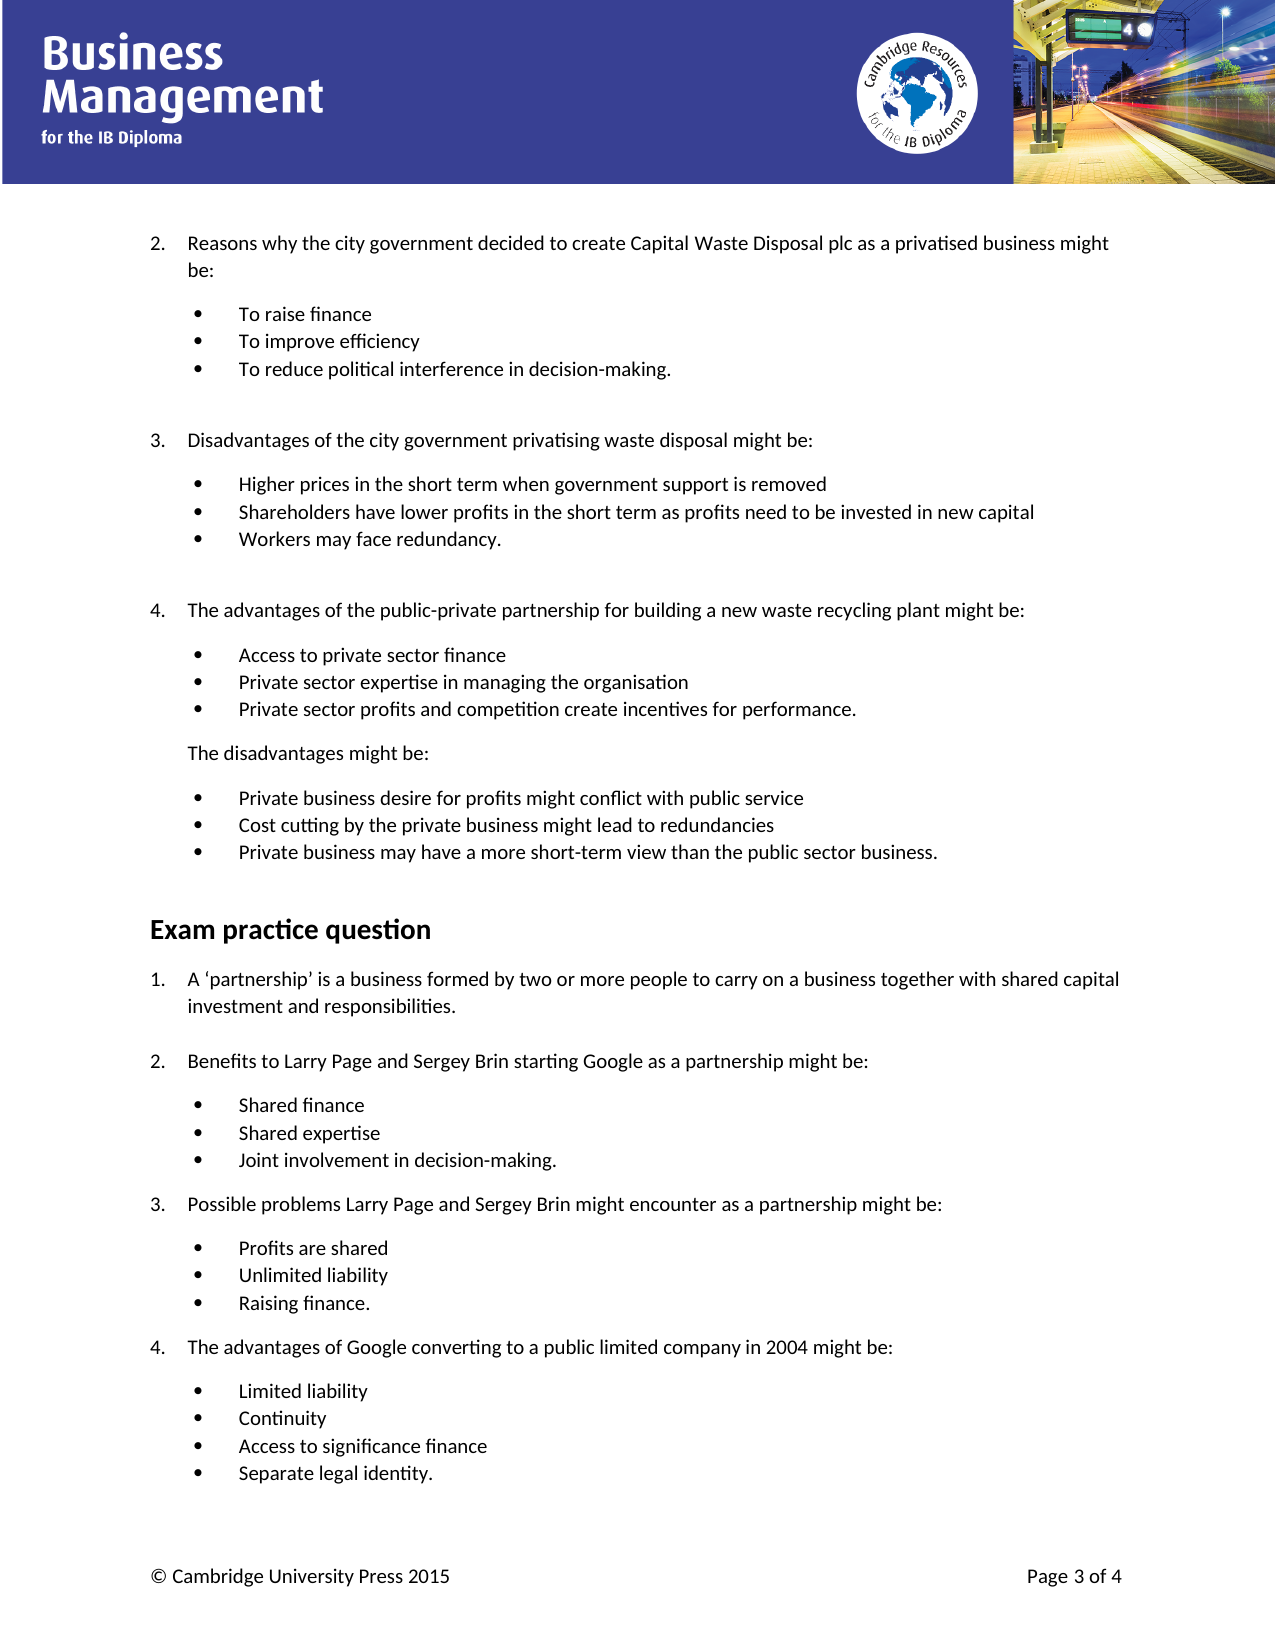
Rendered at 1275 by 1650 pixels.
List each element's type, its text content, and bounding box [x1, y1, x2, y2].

list Private business desire for profits might conflict with public service [194, 785, 1125, 810]
list Benefits to Larry Page and Sergey Brin starting Google as a partnership might be: [150, 1048, 1125, 1074]
list Continuity [194, 1406, 1125, 1431]
list Higher prices in the short term when government support is removed [194, 471, 1125, 497]
list Limited liability [194, 1378, 1125, 1403]
list Access to significance finance [194, 1433, 1125, 1458]
list Possible problems Larry Page and Sergey Brin might encounter as a partnership might be: [150, 1191, 1125, 1217]
list Private business may have a more short-term view than the public sector business. [194, 839, 1125, 865]
list Profits are shared [194, 1235, 1125, 1261]
list To raise finance [194, 301, 1125, 327]
list Separate legal identity. [194, 1460, 1125, 1486]
list Disadvantages of the city government privatising waste disposal might be: [150, 427, 1125, 453]
picture [2, 0, 1275, 184]
list Private sector expertise in managing the organisation [194, 669, 1125, 694]
list Private sector profits and competition create incentives for performance. [194, 697, 1125, 722]
text Exam practice question [150, 911, 1125, 947]
list The advantages of the public-private partnership for building a new waste recycling plant might be: [150, 598, 1125, 623]
list Reasons why the city government decided to create Capital Waste Disposal plc as a privatised business might be: [150, 230, 1125, 282]
list Joint involvement in decision-making. [194, 1147, 1125, 1172]
list To improve efficiency [194, 328, 1125, 354]
list Cost cutting by the private business might lead to redundancies [194, 812, 1125, 837]
list To reduce political interference in decision-making. [194, 356, 1125, 381]
list Raising finance. [194, 1290, 1125, 1315]
list Unlimited liability [194, 1263, 1125, 1288]
list Access to private sector finance [194, 642, 1125, 667]
list A ‘partnership’ is a business formed by two or more people to carry on a business together with shared capital investment and responsibilities. [150, 966, 1125, 1019]
list Workers may face redundancy. [194, 526, 1125, 552]
list The disadvantages might be: [187, 741, 1125, 766]
list Shared expertise [194, 1120, 1125, 1145]
list The advantages of Google converting to a public limited company in 2004 might be: [150, 1334, 1125, 1359]
list Shared finance [194, 1092, 1125, 1118]
list Shareholders have lower profits in the short term as profits need to be invested in new capital [194, 499, 1125, 524]
